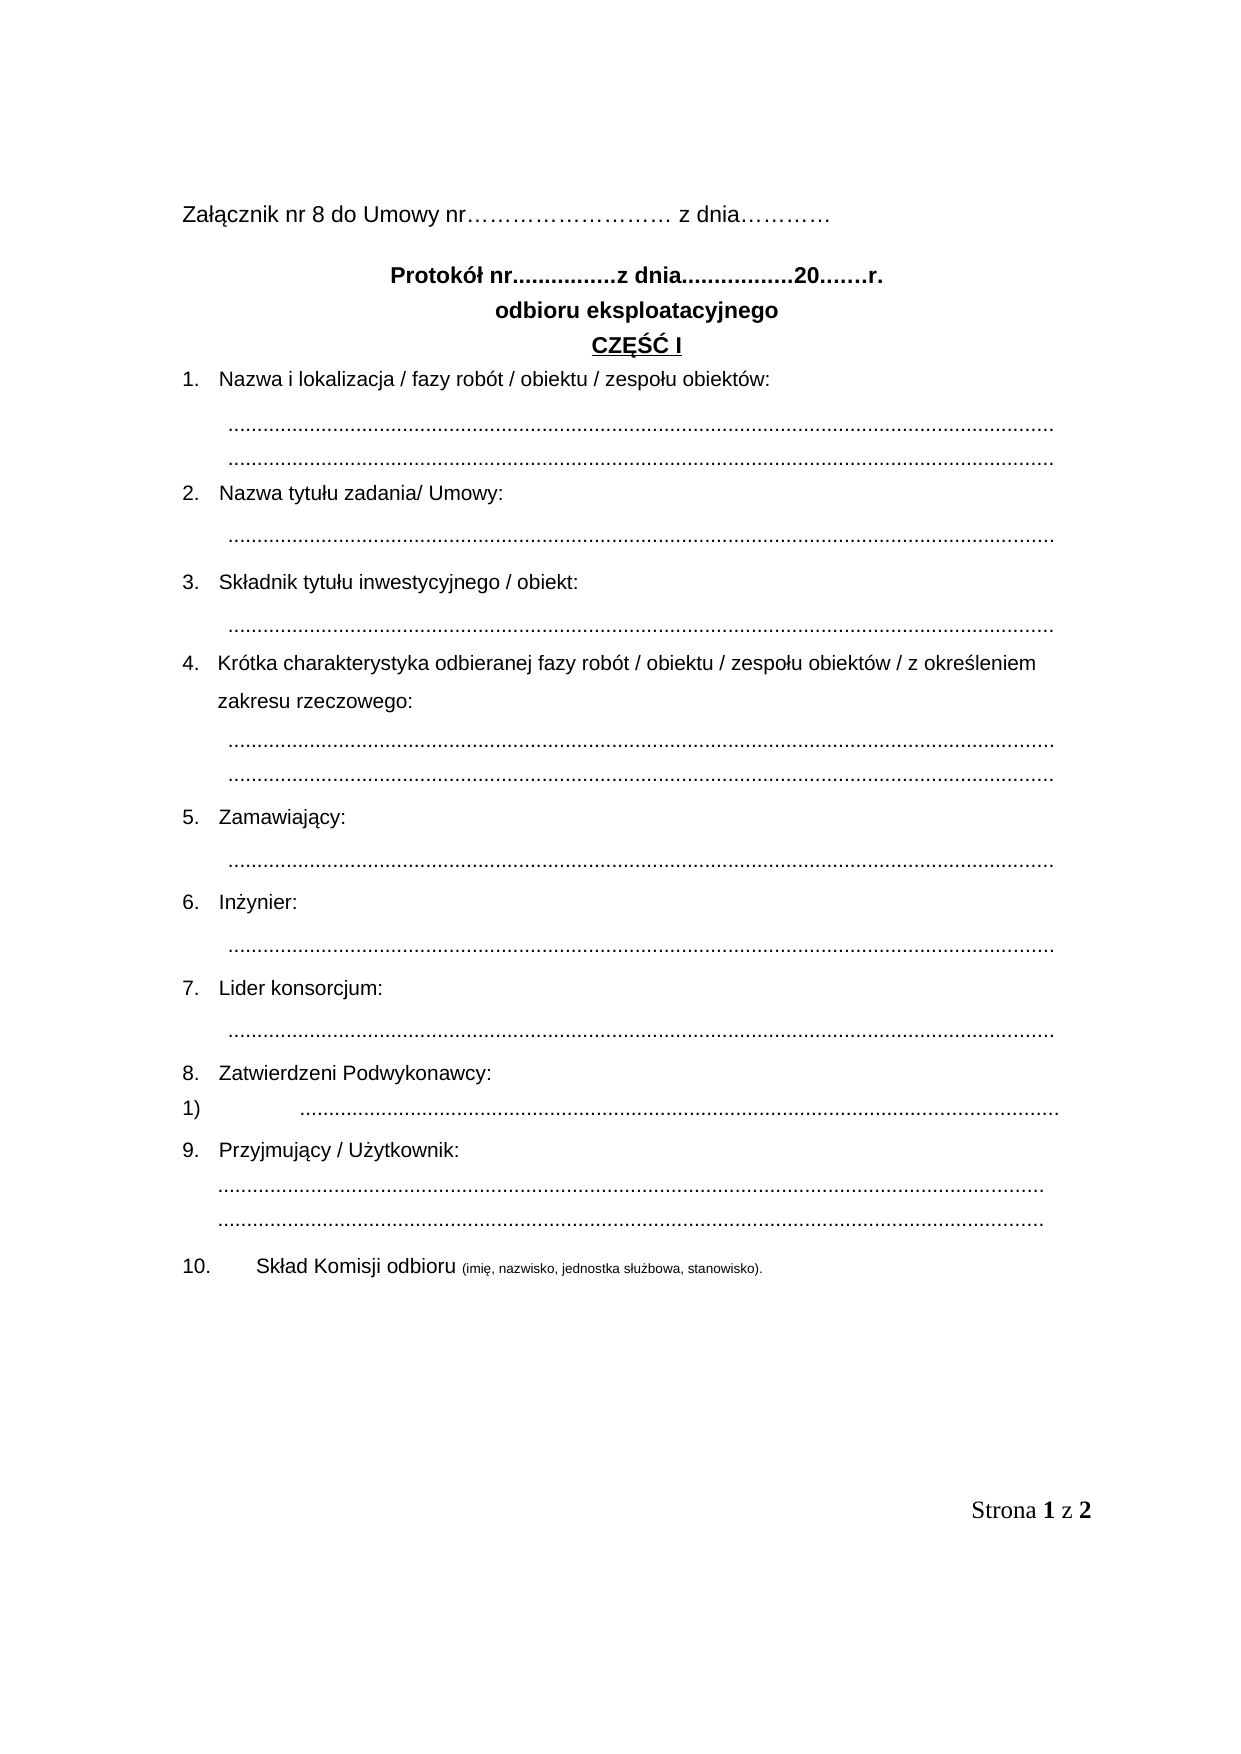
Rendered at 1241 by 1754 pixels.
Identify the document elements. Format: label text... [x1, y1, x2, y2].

list Nazwa i lokalizacja / fazy robót / obiektu / zespołu obiektów: [182, 367, 1091, 391]
list Skład Komisji odbioru (imię, nazwisko, jednostka służbowa, stanowisko). [182, 1254, 1091, 1278]
list Krótka charakterystyka odbieranej fazy robót / obiektu / zespołu obiektów / z określeniem zakresu rzeczowego: [182, 651, 1091, 713]
list Lider konsorcjum: [182, 976, 1091, 999]
list Zatwierdzeni Podwykonawcy: [182, 1061, 1091, 1085]
list Inżynier: [182, 890, 1091, 914]
list Przyjmujący / Użytkownik: [182, 1138, 1091, 1162]
list Zamawiający: [182, 805, 1091, 829]
list Nazwa tytułu zadania/ Umowy: [182, 480, 1091, 504]
list Składnik tytułu inwestycyjnego / obiekt: [182, 570, 1091, 594]
subtitle Protokół nr z dnia 20 r. odbioru eksploatacyjnego CZĘŚĆ I [182, 262, 1091, 358]
